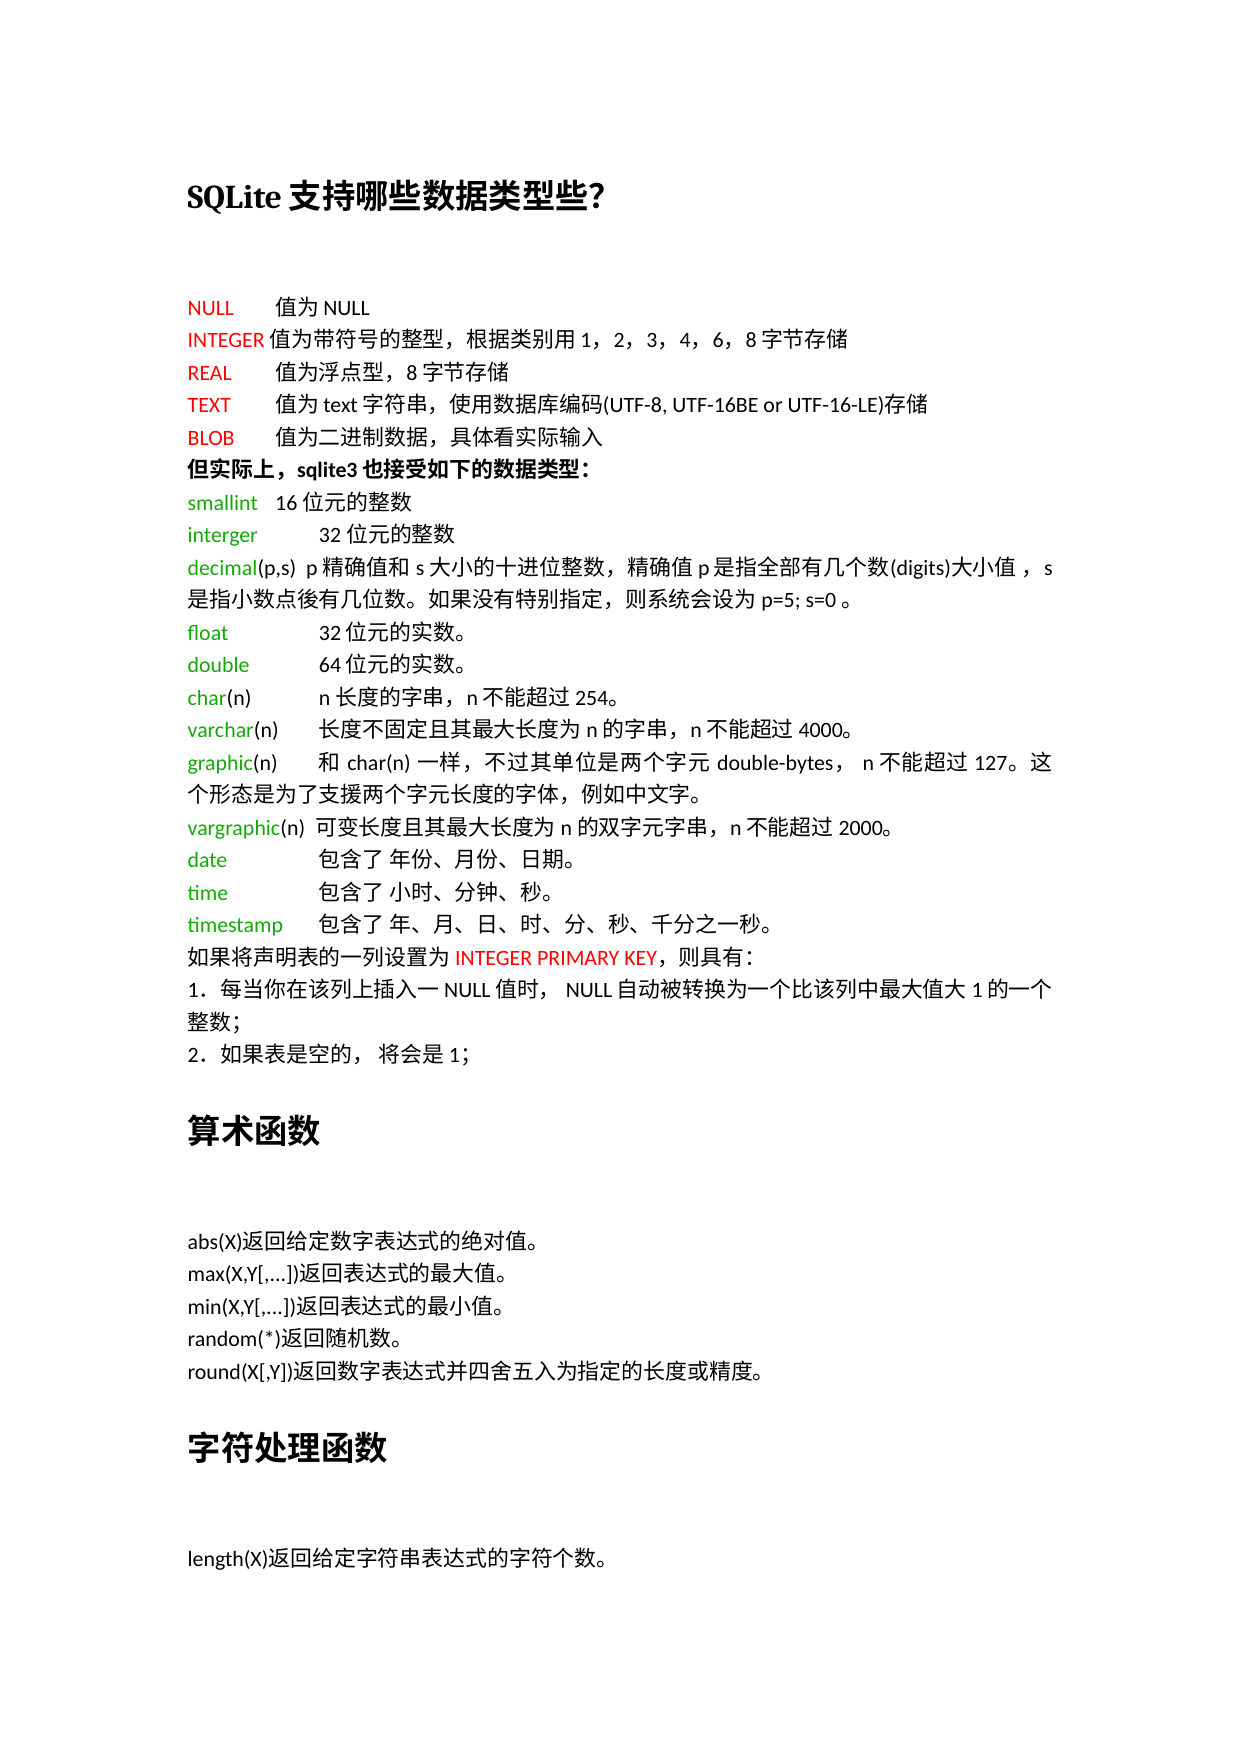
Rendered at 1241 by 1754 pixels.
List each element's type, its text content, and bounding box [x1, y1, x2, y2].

subtitle 字符处理函数 [187, 1413, 1053, 1478]
text 2．如果表是空的， 将会是1； [187, 1037, 1053, 1069]
text random(*)返回随机数。 [187, 1321, 1053, 1353]
subtitle SQLite支持哪些数据类型些？ [187, 162, 1053, 227]
text min(X,Y[,...])返回表达式的最小值。 [187, 1288, 1053, 1321]
text 如果将声明表的一列设置为 INTEGER PRIMARY KEY，则具有： [187, 939, 1053, 972]
subtitle 算术函数 [187, 1096, 1053, 1161]
text round(X[,Y])返回数字表达式并四舍五入为指定的长度或精度。 [187, 1353, 1053, 1386]
text NULL 值为NULL INTEGER 值为带符号的整型，根据类别用1，2，3，4，6，8字节存储 REAL 值为浮点型，8字节存储 TEXT 值为text字符串，使用数据库编码(UTF-8, UTF-16BE or UTF-16-LE)存储 BLOB 值为二进制数据，具体看实际输入 [187, 289, 1053, 452]
text abs(X)返回给定数字表达式的绝对值。 [187, 1223, 1053, 1256]
text 1．每当你在该列上插入一NULL值时， NULL自动被转换为一个比该列中最大值大1的一个整数； [187, 972, 1053, 1037]
text length(X)返回给定字符串表达式的字符个数。 [187, 1540, 1053, 1573]
text 但实际上，sqlite3也接受如下的数据类型： smallint 16 位元的整数 interger 32 位元的整数 decimal(p,s) p 精确值和 s 大小的十进位整数，精确值p是指全部有几个数(digits)大小值 ，s是指小数点後有几位数。如果没有特别指定，则系统会设为 p=5; s=0 。 float 32位元的实数。 double 64位元的实数。 char(n) n 长度的字串，n不能超过 254。 varchar(n) 长度不固定且其最大长度为 n 的字串，n不能超过 4000。 graphic(n) 和 char(n) 一样，不过其单位是两个字元 double-bytes， n不能超过127。这个形态是为了支援两个字元长度的字体，例如中文字。 vargraphic(n) 可变长度且其最大长度为 n 的双字元字串，n不能超过 2000。 date 包含了 年份、月份、日期。 time 包含了 小时、分钟、秒。 timestamp 包含了 年、月、日、时、分、秒、千分之一秒。 [187, 452, 1053, 939]
text max(X,Y[,...])返回表达式的最大值。 [187, 1256, 1053, 1288]
